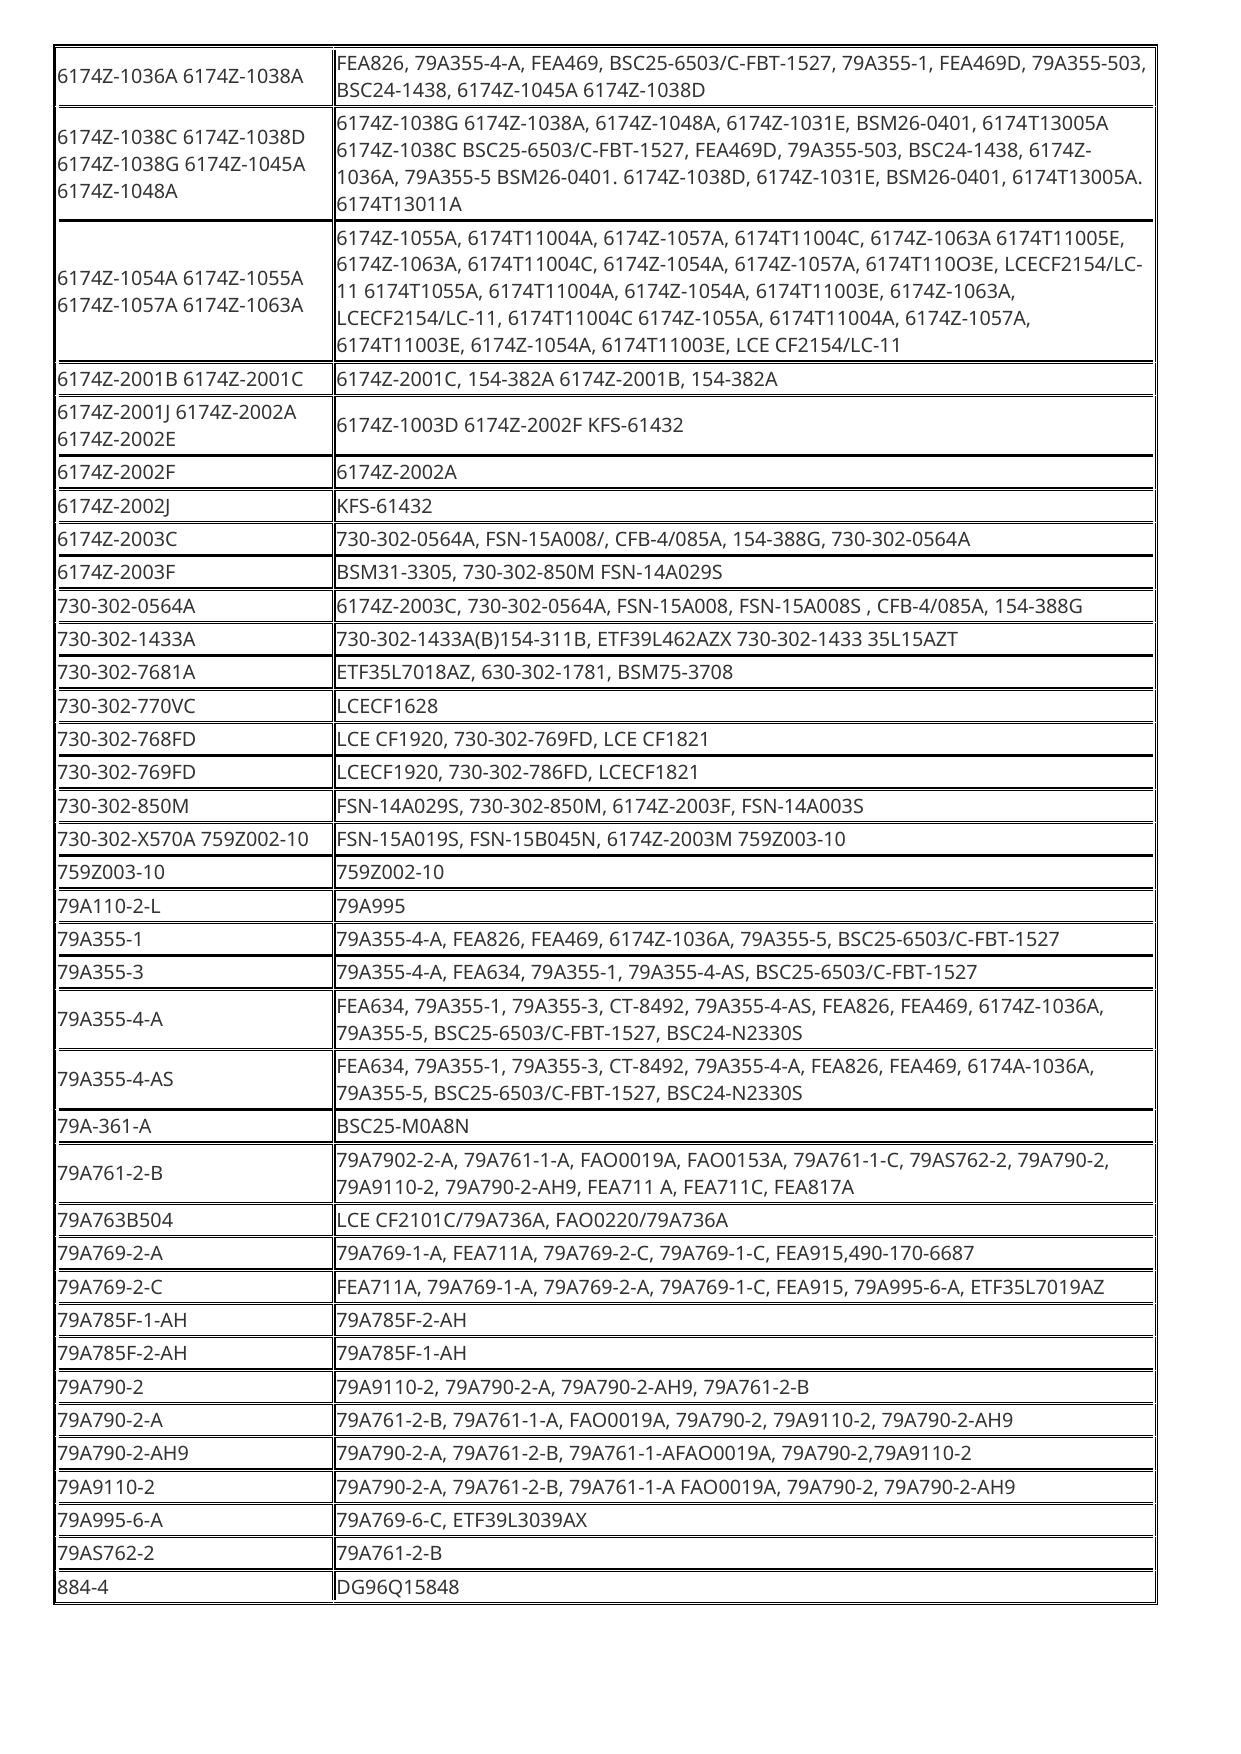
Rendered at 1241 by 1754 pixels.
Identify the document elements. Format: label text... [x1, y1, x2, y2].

table_cell 79А355-4-А [56, 987, 332, 1047]
table_cell 79А9110-2, 79А790-2-А, 79А790-2-АН9, 79А761-2-В [336, 1368, 1155, 1401]
table_cell 79А790-2 [56, 1368, 332, 1401]
table_cell 79А769-1-А, FEA711А, 79А769-2-С, 79А769-1-С, FEA915,490-170-6687 [334, 1235, 1156, 1268]
table_cell KFS-61432 [336, 487, 1155, 521]
table_cell 730-302-1433А(В)154-311В, ETF39L462AZX 730-302-1433 35L15AZT [334, 621, 1156, 654]
table_cell FEA634, 79А355-1, 79А355-3, СТ-8492, 79А355-4-А, FEA826, FEA469, 6174А-1036А, 79А355-5, BSC25-6503/C-FBT-1527, BSC24-N2330S [336, 1048, 1155, 1108]
table_cell FEA634, 79А355-1, 79А355-3, СТ-8492, 79A355-4-AS, FEA826, FEA469, 6174Z-1036A, 79А355-5, BSC25-6503/C-FBT-1527, BSC24-N2330S [336, 987, 1155, 1047]
table_cell 79А7902-2-А, 79А761-1-А, FAO0019A, FAO0153A, 79А761-1-С, 79AS762-2, 79А790-2, 79А9110-2, 79А790-2-АН9, FEA711 A, FEA711С, FEA817A [336, 1141, 1155, 1201]
table_cell 79А763В504 [56, 1201, 332, 1235]
table_cell 79А769-2-А [55, 1235, 334, 1268]
table_cell 759Z003-10 [56, 854, 332, 887]
table_cell 730-302-Х570А 759Z002-10 [55, 821, 334, 854]
table_cell 79А790-2-А, 79А761-2-В, 79А761-1-А FAO0019A, 79А790-2, 79А790-2-АН9 [336, 1468, 1155, 1501]
table_cell 730-302-0564А, FSN-15A008/, CFB-4/085A, 154-388G, 730-302-0564А [334, 521, 1156, 554]
table_cell 730-302-769FD [56, 754, 332, 787]
table_cell FSN-14A029S, 730-302-850М, 6174Z-2003F, FSN-14A003S [336, 787, 1155, 821]
table_cell 79А790-2-АН9 [55, 1435, 334, 1468]
table_cell 6174Z-1038C 6174Z-1038D 6174Z-1038G 6174Z-1045A 6174Z-1048A [55, 105, 334, 219]
table_cell 79A355-4-AS [56, 1048, 332, 1108]
table_cell 6174Z-2002J [56, 487, 332, 521]
table_cell LCE CF1920, 730-302-769FD, LCE CF1821 [334, 721, 1156, 754]
table_cell 730-302-0564А [56, 587, 332, 621]
table_cell 6174Z-2003C, 730-302-0564А, FSN-15A008, FSN-15A008S , CFB-4/085A, 154-388G [336, 587, 1155, 621]
table_cell 79А355-4-А, FEA826, FEA469, 6174Z-1036A, 79А355-5, BSC25-6503/C-FBT-1527 [334, 921, 1156, 954]
table_cell BSC25-M0A8N [336, 1108, 1156, 1141]
table_cell 79А-361-А [55, 1108, 332, 1141]
table_cell 79A785F-2-AH [336, 1301, 1155, 1335]
table_cell 79AS762-2 [55, 1535, 334, 1568]
table_cell 79А790-2-А, 79А761-2-В, 79A761-1-AFAO0019A, 79А790-2,79А9110-2 [334, 1435, 1156, 1468]
table_cell 79A110-2-L [56, 887, 332, 921]
table_cell 730-302-770VC [56, 687, 332, 721]
table_cell 79А355-4-А, FEA634, 79А355-1, 79A355-4-AS, BSC25-6503/C-FBT-1527 [336, 954, 1155, 987]
table_cell 730-302-850М [56, 787, 332, 821]
table_cell 6174Z-1036A 6174Z-1038A [56, 46, 334, 105]
table_cell 79А355-3 [56, 954, 332, 987]
table_cell 6174Z-1003D 6174Z-2002F KFS-61432 [336, 394, 1155, 454]
table_cell 79А9110-2 [56, 1468, 332, 1501]
table_cell 6174Z-2001B 6174Z-2001C [56, 360, 332, 393]
table_cell 6174Z-2001J 6174Z-2002A 6174Z-2002E [56, 394, 332, 454]
table_cell 6174Z-2001C, 154-382А 6174Z-2001B, 154-382А [336, 360, 1155, 393]
table_cell 79А769-6-С, ETF39L3039AX [336, 1501, 1155, 1535]
table_cell 79А761-2-В [334, 1535, 1156, 1568]
table_cell 6174Z-1054A 6174Z-1055A 6174Z-1057A 6174Z-1063A [56, 219, 332, 360]
table_cell 730-302-1433А [55, 621, 334, 654]
table_cell 79A785F-1-AH [56, 1301, 332, 1335]
table_cell 6174Z-2002A [336, 454, 1155, 487]
table_cell 884-4 [56, 1568, 334, 1601]
table_cell LCECF1628 [336, 687, 1155, 721]
table_cell 79А995-6-А [56, 1501, 332, 1535]
table_cell 79А995 [336, 887, 1155, 921]
table_cell 730-302-768FD [55, 721, 334, 754]
table_cell 6174Z-1038G 6174Z-1038A, 6174Z-1048A, 6174Z-1031E, BSM26-0401, 6174Т13005А 6174Z-1038C BSC25-6503/C-FBT-1527, FEA469D, 79А355-503, BSC24-1438, 6174Z-1036A, 79А355-5 BSM26-0401. 6174Z-1038D, 6174Z-1031E, BSM26-0401, 6174Т13005А. 6174Т13011А [334, 105, 1156, 219]
table_cell ETF35L7018AZ, 630-302-1781, BSM75-3708 [336, 654, 1155, 687]
table_cell 6174Z-2003C [55, 521, 334, 554]
table_cell 759Z002-10 [336, 854, 1155, 887]
table_cell 79А761-2-В, 79А761-1-А, FAO0019A, 79А790-2, 79А9110-2, 79А790-2-АН9 [336, 1401, 1155, 1435]
table_cell DG96Q15848 [334, 1568, 1155, 1601]
table_cell 6174Z-1055A, 6174Т11004А, 6174Z-1057A, 6174Т11004С, 6174Z-1063A 6174Т11005Е, 6174Z-1063А, 6174Т11004С, 6174Z-1054А, 6174Z-1057А, 6174Т110ОЗЕ, LCECF2154/LC-11 6174Т1055А, 6174Т11004А, 6174Z-1054A, 6174Т11003Е, 6174Z-1063A, LCECF2154/LC-11, 6174Т11004С 6174Z-1055A, 6174Т11004А, 6174Z-1057A, 6174Т11003Е, 6174Z-1054A, 6174Т11003Е, LCE CF2154/LC-11 [336, 219, 1155, 360]
table_cell 6174Z-2003F [56, 554, 332, 587]
table_cell 79A785F-2-AH [55, 1335, 334, 1368]
table_cell 79А790-2-А [56, 1401, 332, 1435]
table_cell 79А355-1 [55, 921, 334, 954]
table_cell FEA711A, 79А769-1-А, 79А769-2-А, 79А769-1-С, FEA915, 79А995-6-А, ETF35L7019AZ [336, 1268, 1155, 1301]
table_cell FSN-15A019S, FSN-15B045N, 6174Z-2003M 759Z003-10 [334, 821, 1156, 854]
table_cell LCECF1920, 730-302-786FD, LCECF1821 [336, 754, 1155, 787]
table_cell 730-302-7681А [56, 654, 332, 687]
table_cell 79А769-2-С [56, 1268, 332, 1301]
table_cell FEA826, 79А355-4-А, FEA469, BSC25-6503/C-FBT-1527, 79А355-1, FEA469D, 79А355-503, BSC24-1438, 6174Z-1045А 6174Z-1038D [334, 48, 1155, 105]
table_cell LCE CF2101C/79A736A, FAO0220/79A736A [336, 1201, 1155, 1235]
table_cell 6174Z-2002F [56, 454, 332, 487]
table_cell 79A785F-1-AH [334, 1335, 1156, 1368]
table_cell 79А761-2-В [56, 1141, 332, 1201]
table_cell BSM31-3305, 730-302-850М FSN-14A029S [336, 554, 1155, 587]
